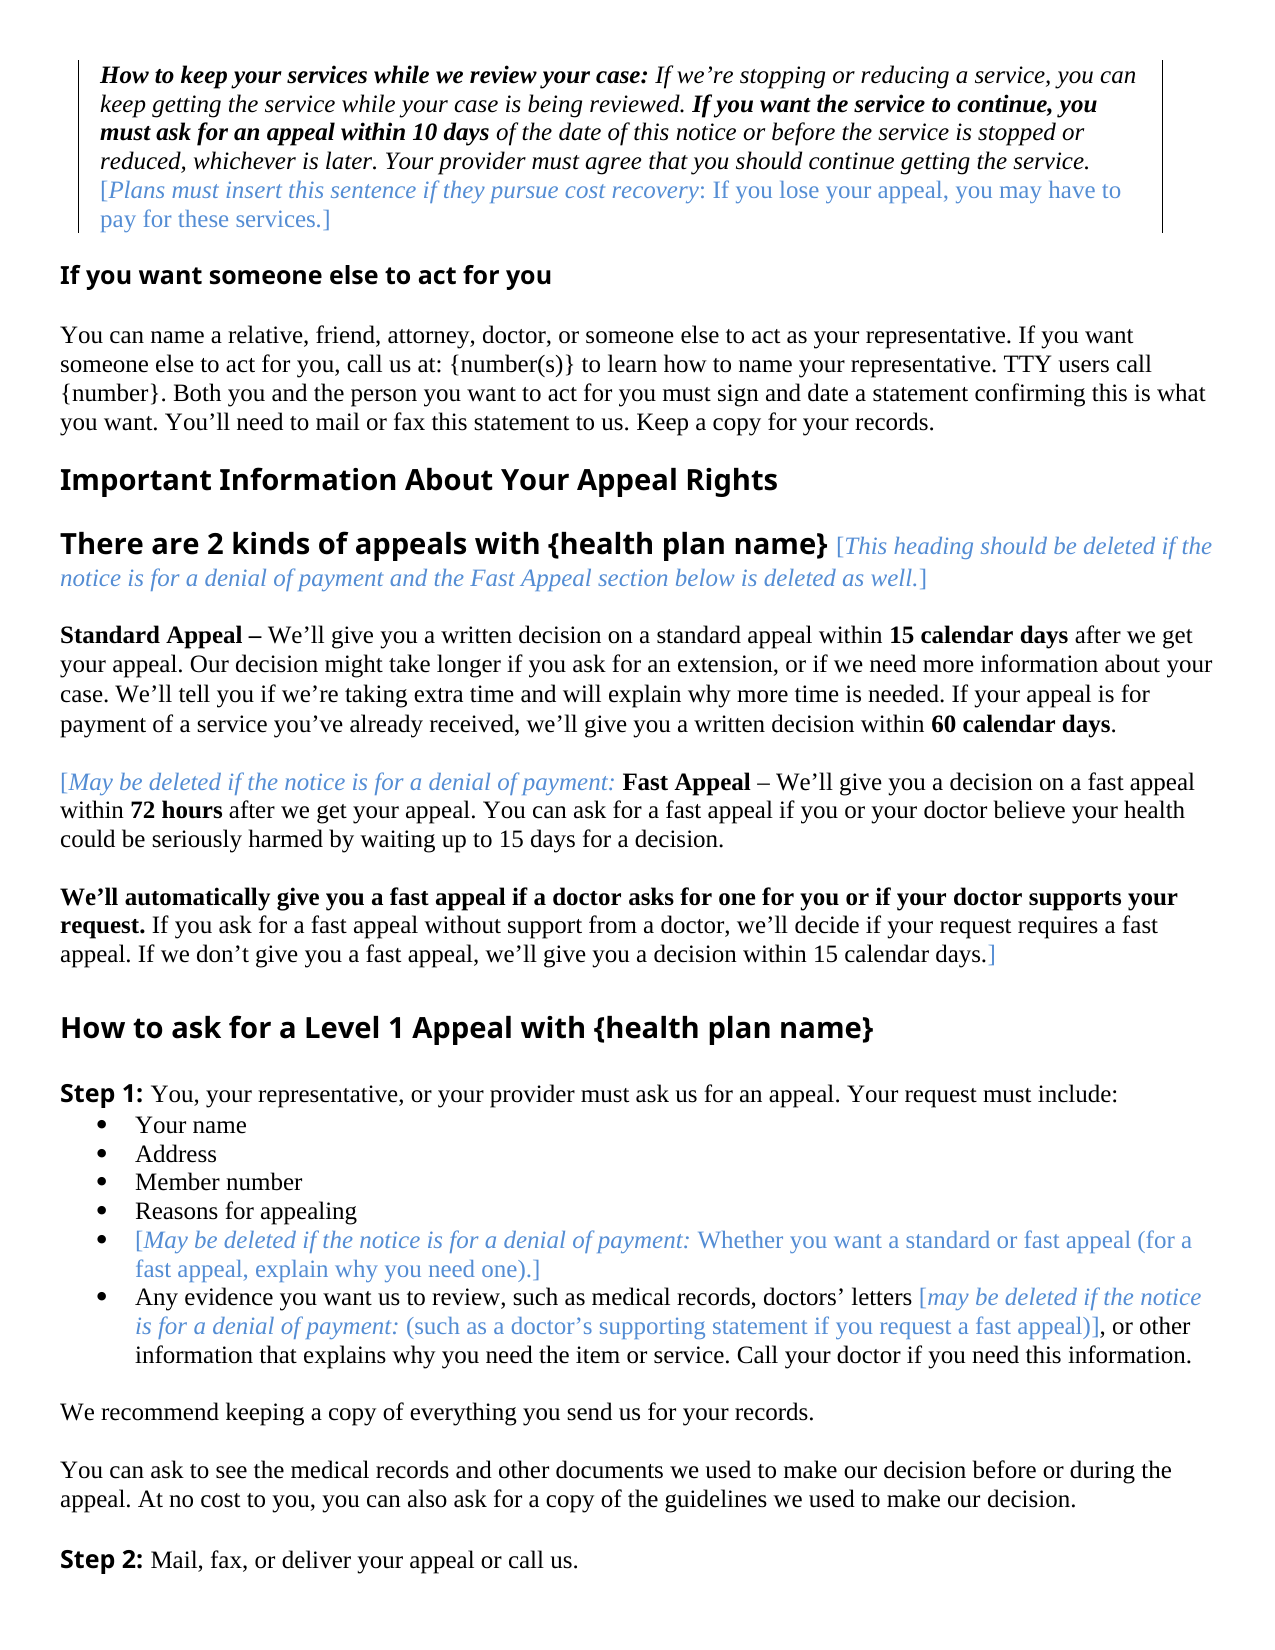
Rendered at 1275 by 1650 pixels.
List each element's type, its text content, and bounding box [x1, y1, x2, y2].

text You can name a relative, friend, attorney, doctor, or someone else to act as your representative. If you want someone else to act for you, call us at: {number(s)} to learn how to name your representative. TTY users call {number}. Both you and the person you want to act for you must sign and date a statement confirming this is what you want. You’ll need to mail or fax this statement to us. Keep a copy for your records. [60, 320, 1215, 435]
text Step 1: You, your representative, or your provider must ask us for an appeal. Your request must include: [60, 1076, 1215, 1110]
text We’ll automatically give you a fast appeal if a doctor asks for one for you or if your doctor supports your request. If you ask for a fast appeal without support from a doctor, we’ll decide if your request requires a fast appeal. If we don’t give you a fast appeal, we’ll give you a decision within 15 calendar days.] [60, 882, 1215, 968]
text We recommend keeping a copy of everything you send us for your records. [60, 1397, 1215, 1426]
table_header How to keep your services while we review your case: If we’re stopping or reducing a service, you can keep getting the service while your case is being reviewed. If you want the service to continue, you must ask for an appeal within 10 days of the date of this notice or before the service is stopped or reduced, whichever is later. Your provider must agree that you should continue getting the service. [Plans must insert this sentence if they pursue cost recovery: If you lose your appeal, you may have to pay for these services.] [79, 60, 1162, 232]
text Address [97, 1139, 1215, 1167]
text Important Information About Your Appeal Rights [60, 459, 1215, 499]
text [May be deleted if the notice is for a denial of payment: Whether you want a standard or fast appeal (for a fast appeal, explain why you need one).] [97, 1225, 1215, 1282]
text Member number [97, 1167, 1215, 1196]
text You can ask to see the medical records and other documents we used to make our decision before or during the appeal. At no cost to you, you can also ask for a copy of the guidelines we used to make our decision. [60, 1455, 1215, 1512]
text How to ask for a Level 1 Appeal with {health plan name} [60, 1007, 1215, 1047]
text Step 2: Mail, fax, or deliver your appeal or call us. [60, 1541, 1215, 1575]
text [May be deleted if the notice is for a denial of payment: Fast Appeal – We’ll give you a decision on a fast appeal within 72 hours after we get your appeal. You can ask for a fast appeal if you or your doctor believe your health could be seriously harmed by waiting up to 15 days for a decision. [60, 767, 1215, 853]
text Any evidence you want us to review, such as medical records, doctors’ letters [may be deleted if the notice is for a denial of payment: (such as a doctor’s supporting statement if you request a fast appeal)], or other information that explains why you need the item or service. Call your doctor if you need this information. [97, 1282, 1215, 1369]
text There are 2 kinds of appeals with {health plan name} [This heading should be deleted if the notice is for a denial of payment and the Fast Appeal section below is deleted as well.] [60, 523, 1215, 620]
text Reasons for appealing [97, 1196, 1215, 1225]
text Standard Appeal – We’ll give you a written decision on a standard appeal within 15 calendar days after we get your appeal. Our decision might take longer if you ask for an extension, or if we need more information about your case. We’ll tell you if we’re taking extra time and will explain why more time is needed. If your appeal is for payment of a service you’ve already received, we’ll give you a written decision within 60 calendar days. [60, 620, 1215, 738]
text Your name [97, 1110, 1215, 1139]
text If you want someone else to act for you [60, 257, 1215, 292]
